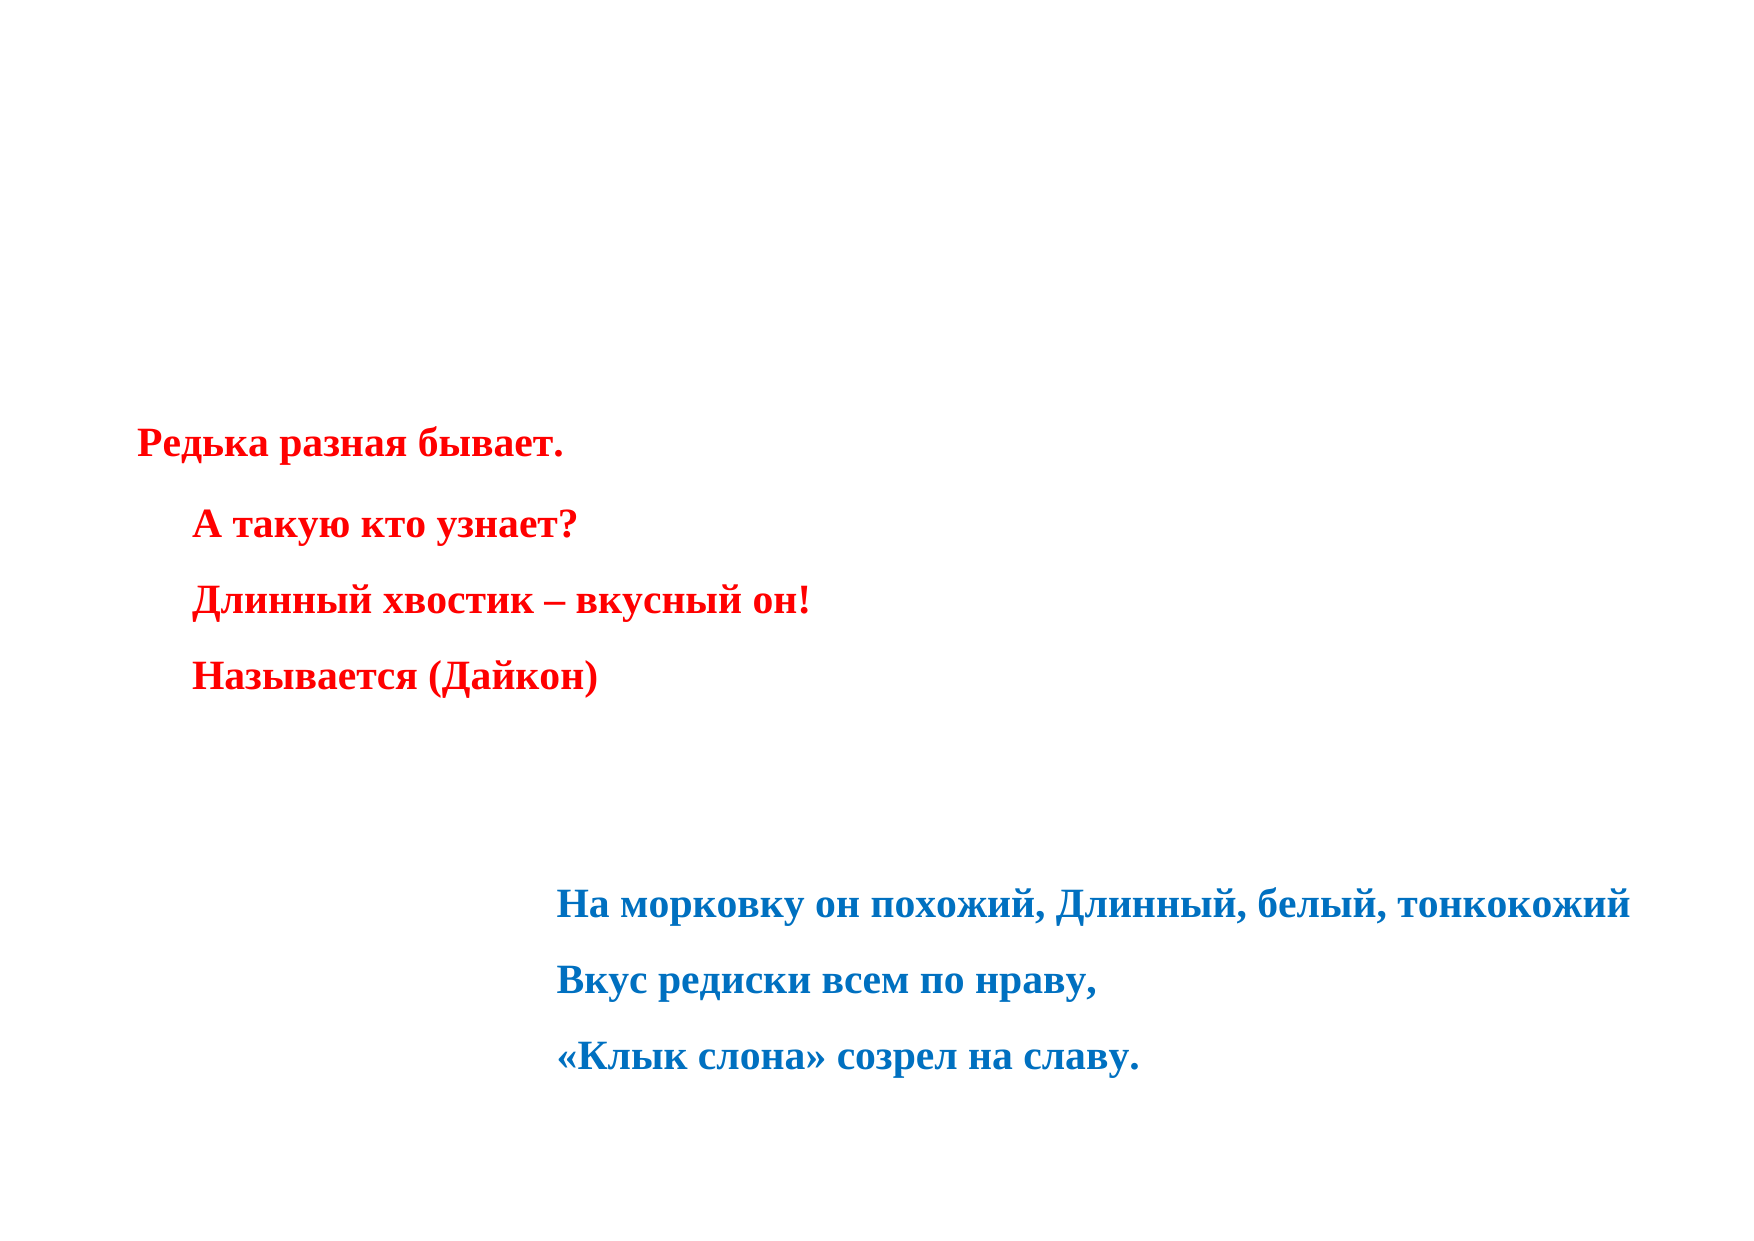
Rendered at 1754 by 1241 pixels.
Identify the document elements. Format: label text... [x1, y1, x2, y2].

text Длинный хвостик – вкусный он! [192, 575, 1636, 623]
text «Клык слона» созрел на славу. [192, 1030, 1636, 1078]
text Редька разная бывает. [118, 417, 1636, 465]
text Называется (Дайкон) [192, 651, 1636, 699]
text Вкус редиски всем по нраву, [192, 954, 1636, 1002]
text На морковку он похожий, Длинный, белый, тонкокожий [192, 878, 1636, 926]
text А такую кто узнает? [192, 499, 1636, 547]
